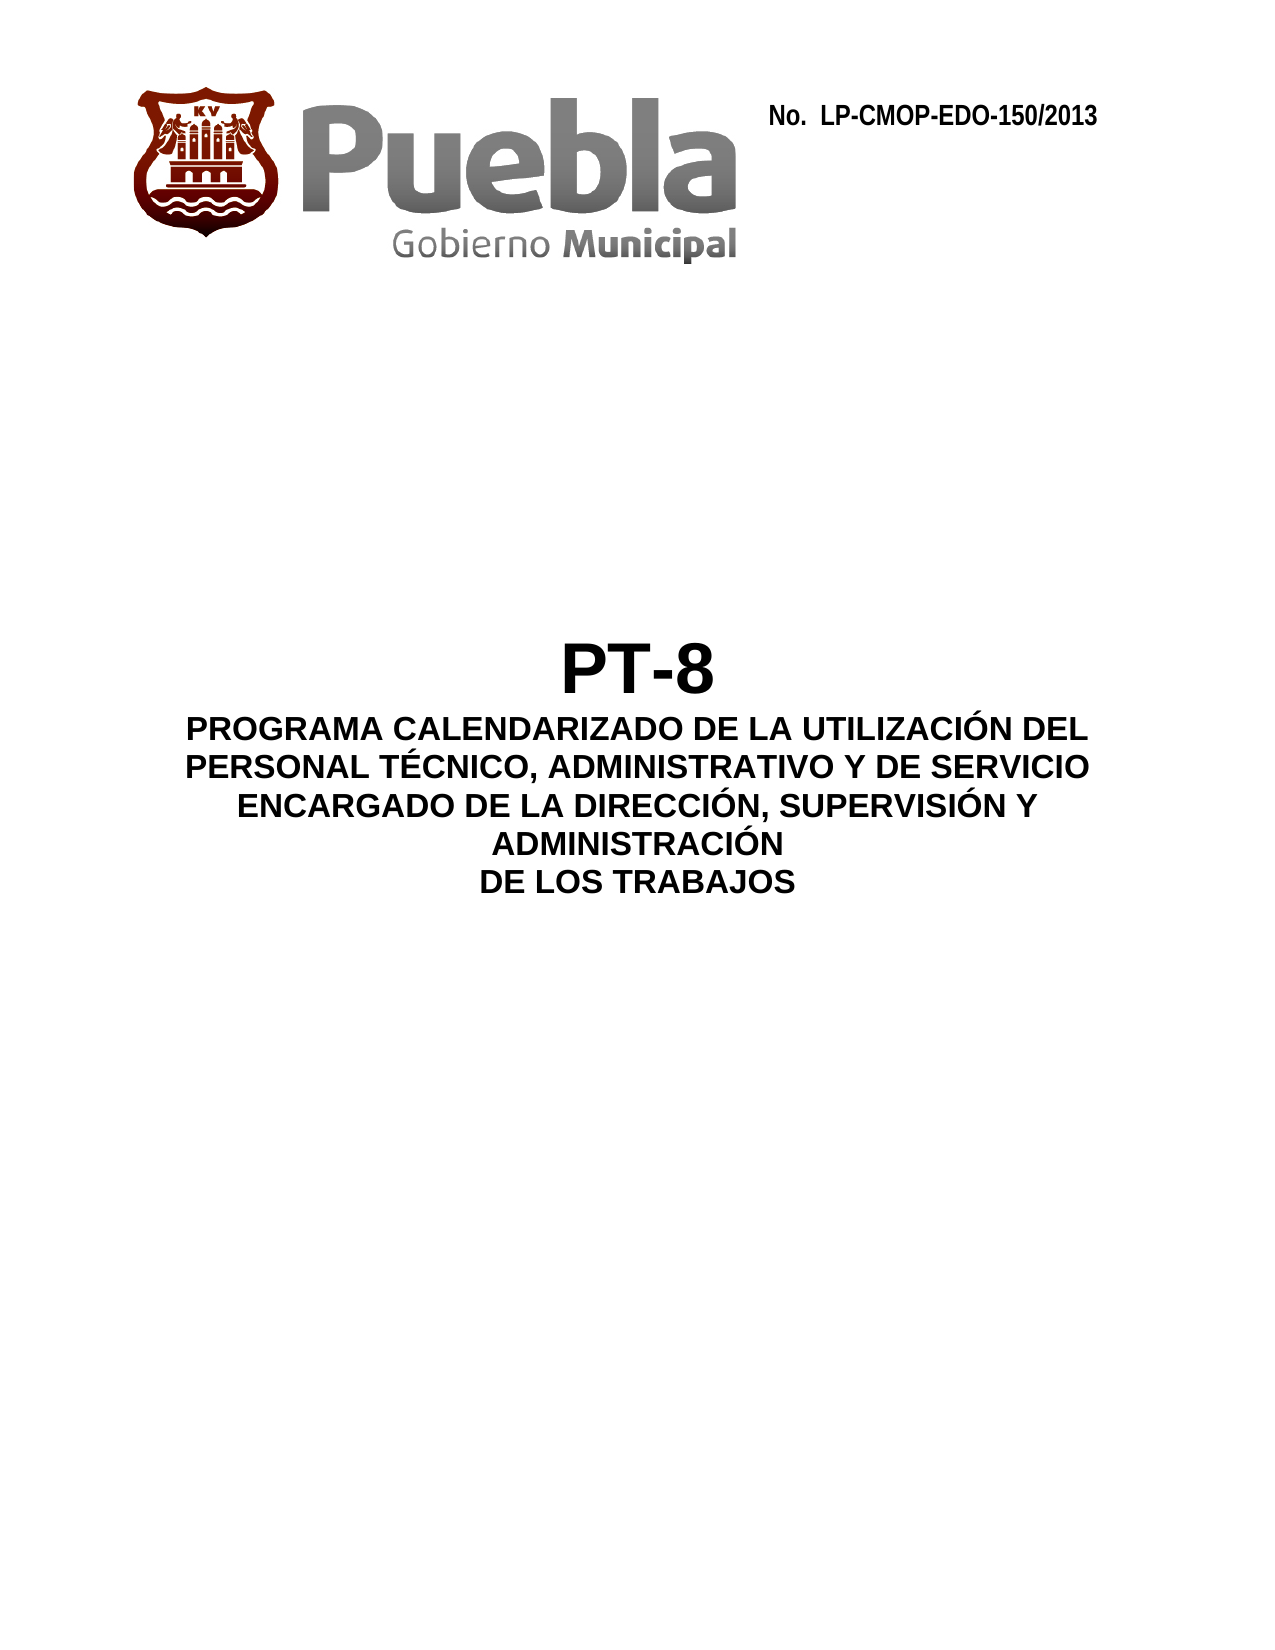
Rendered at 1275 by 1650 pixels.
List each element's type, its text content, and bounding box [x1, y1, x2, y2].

text PROGRAMA CALENDARIZADO DE PERSONAL TÉCNICO, ADMINISTRATIVO Y DE SERVICIO ENCARGADO DE , SUPERVISIÓN Y ADMINISTRACIÓN [177, 709, 1098, 863]
text PT-8 [177, 626, 1098, 709]
text DE LOS TRABAJOS [177, 863, 1098, 901]
picture [133, 87, 736, 264]
